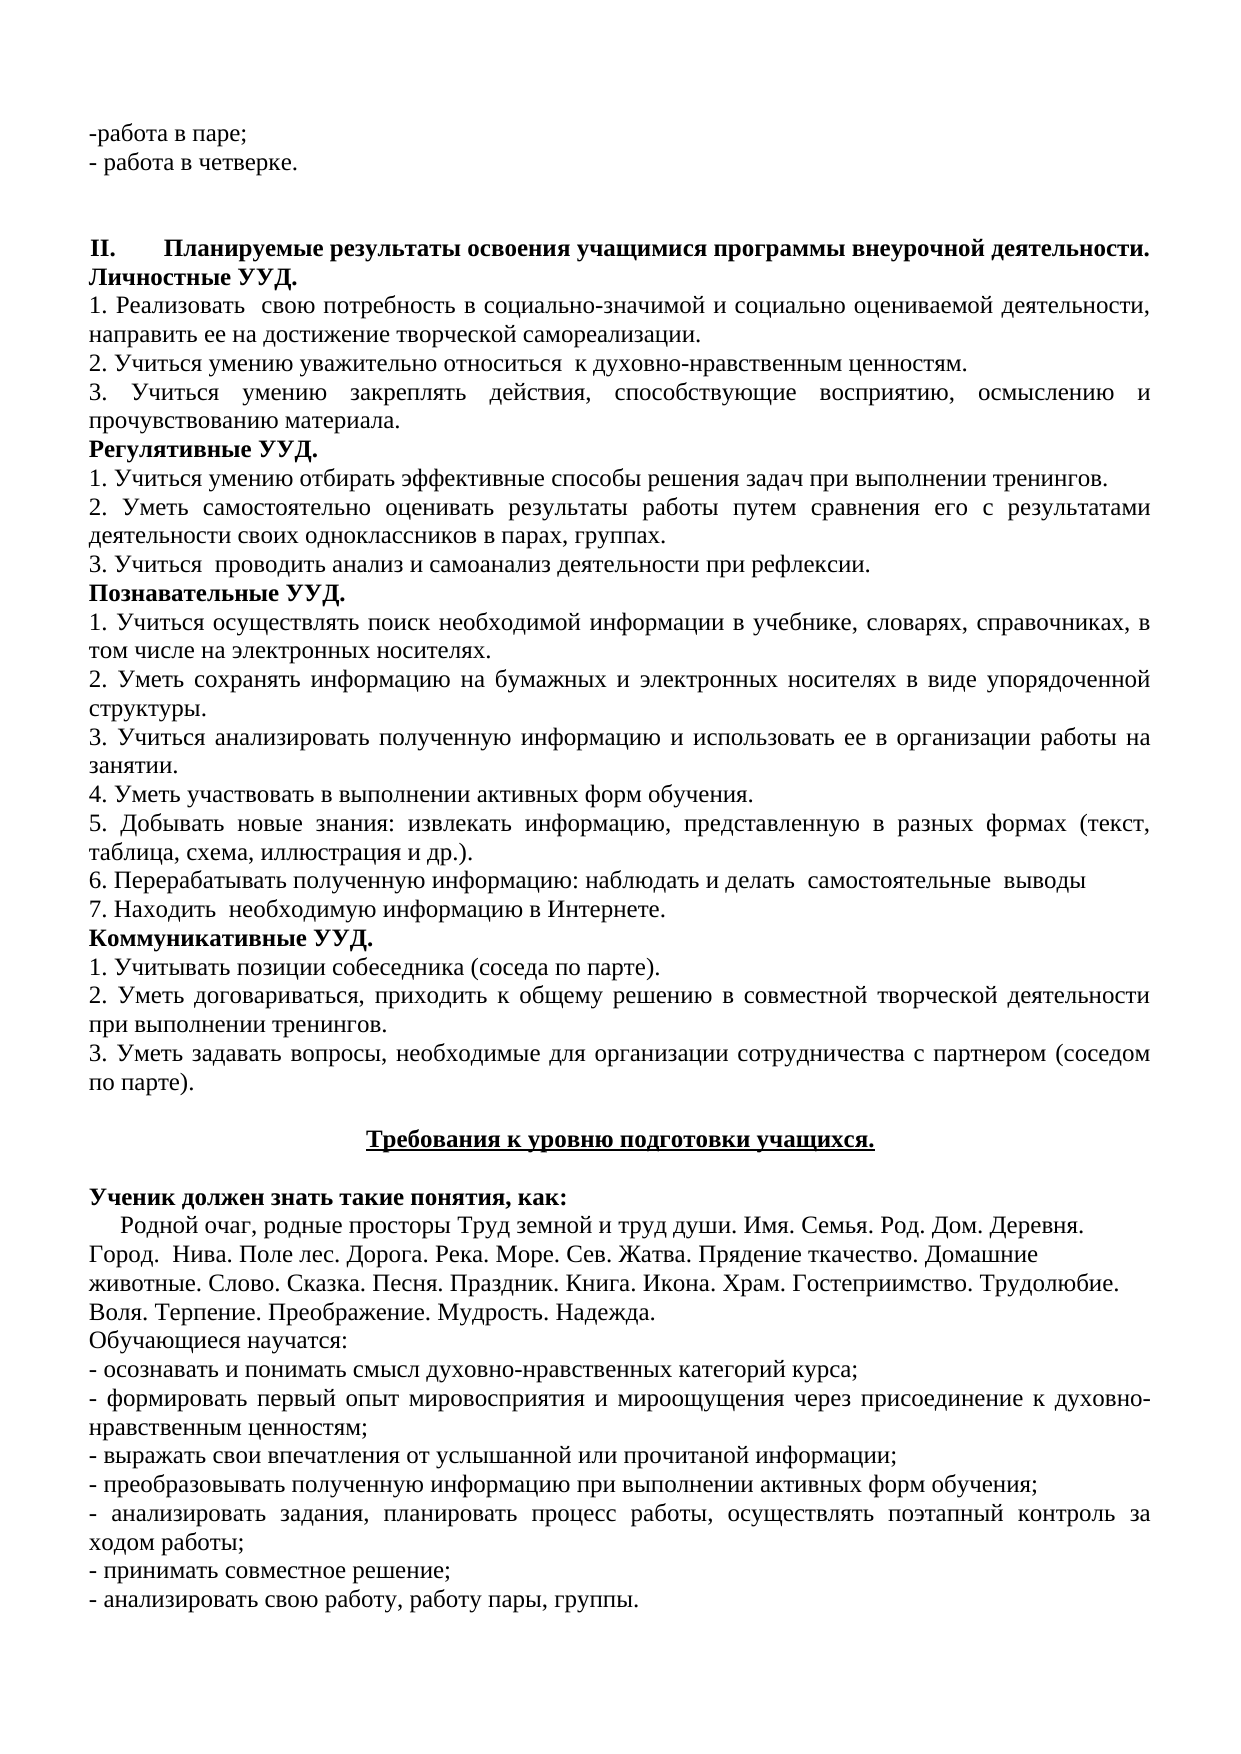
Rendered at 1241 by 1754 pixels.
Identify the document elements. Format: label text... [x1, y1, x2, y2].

text - принимать совместное решение; [89, 1556, 1152, 1584]
text Регулятивные УУД. [89, 434, 1152, 463]
text - осознавать и понимать смысл духовно-нравственных категорий курса; [89, 1354, 1152, 1383]
text Родной очаг, родные просторы Труд земной и труд души. Имя. Семья. Род. Дом. Деревня. Город. Нива. Поле лес. Дорога. Река. Море. Сев. Жатва. Прядение ткачество. Домашние животные. Слово. Сказка. Песня. Праздник. Книга. Икона. Храм. Гостеприимство. Трудолюбие. Воля. Терпение. Преображение. Мудрость. Надежда. [89, 1211, 1152, 1326]
text 2. Уметь договариваться, приходить к общему решению в совместной творческой деятельности при выполнении тренингов. [89, 981, 1152, 1038]
text 1. Реализовать свою потребность в социально-значимой и социально оцениваемой деятельности, направить ее на достижение творческой самореализации. [89, 291, 1152, 348]
text 3. Учиться умению закреплять действия, способствующие восприятию, осмыслению и прочувствованию материала. [89, 377, 1152, 434]
text 3. Учиться анализировать полученную информацию и использовать ее в организации работы на занятии. [89, 722, 1152, 779]
text - преобразовывать полученную информацию при выполнении активных форм обучения; [89, 1469, 1152, 1498]
text 2. Уметь сохранять информацию на бумажных и электронных носителях в виде упорядоченной структуры. [89, 664, 1152, 722]
text -работа в паре; [89, 118, 1152, 147]
text 5. Добывать новые знания: извлекать информацию, представленную в разных формах (текст, таблица, схема, иллюстрация и др.). [89, 808, 1152, 866]
text 2. Уметь самостоятельно оценивать результаты работы путем сравнения его с результатами деятельности своих одноклассников в парах, группах. [89, 492, 1152, 549]
text Личностные УУД. [89, 262, 1152, 291]
text 3. Уметь задавать вопросы, необходимые для организации сотрудничества с партнером (соседом по парте). [89, 1038, 1152, 1096]
text 6. Перерабатывать полученную информацию: наблюдать и делать самостоятельные выводы [89, 866, 1152, 894]
text 1. Учиться осуществлять поиск необходимой информации в учебнике, словарях, справочниках, в том числе на электронных носителях. [89, 607, 1152, 664]
text - формировать первый опыт мировосприятия и мироощущения через присоединение к духовно-нравственным ценностям; [89, 1383, 1152, 1441]
text 1. Учиться умению отбирать эффективные способы решения задач при выполнении тренингов. [89, 463, 1152, 492]
text 4. Уметь участвовать в выполнении активных форм обучения. [89, 779, 1152, 808]
text - выражать свои впечатления от услышанной или прочитаной информации; [89, 1441, 1152, 1469]
text Обучающиеся научатся: [89, 1326, 1152, 1354]
text - анализировать свою работу, работу пары, группы. [89, 1584, 1152, 1613]
text 7. Находить необходимую информацию в Интернете. [89, 894, 1152, 923]
text 2. Учиться умению уважительно относиться к духовно-нравственным ценностям. [89, 348, 1152, 377]
text 1. Учитывать позиции собеседника (соседа по парте). [89, 952, 1152, 981]
text - работа в четверке. [89, 147, 1152, 176]
text Ученик должен знать такие понятия, как: [89, 1182, 1152, 1211]
text II. Планируемые результаты освоения учащимися программы внеурочной деятельности. [89, 233, 1152, 262]
text 3. Учиться проводить анализ и самоанализ деятельности при рефлексии. [89, 549, 1152, 578]
text Познавательные УУД. [89, 578, 1152, 607]
text - анализировать задания, планировать процесс работы, осуществлять поэтапный контроль за ходом работы; [89, 1498, 1152, 1556]
text Требования к уровню подготовки учащихся. [89, 1124, 1152, 1153]
text Коммуникативные УУД. [89, 923, 1152, 952]
